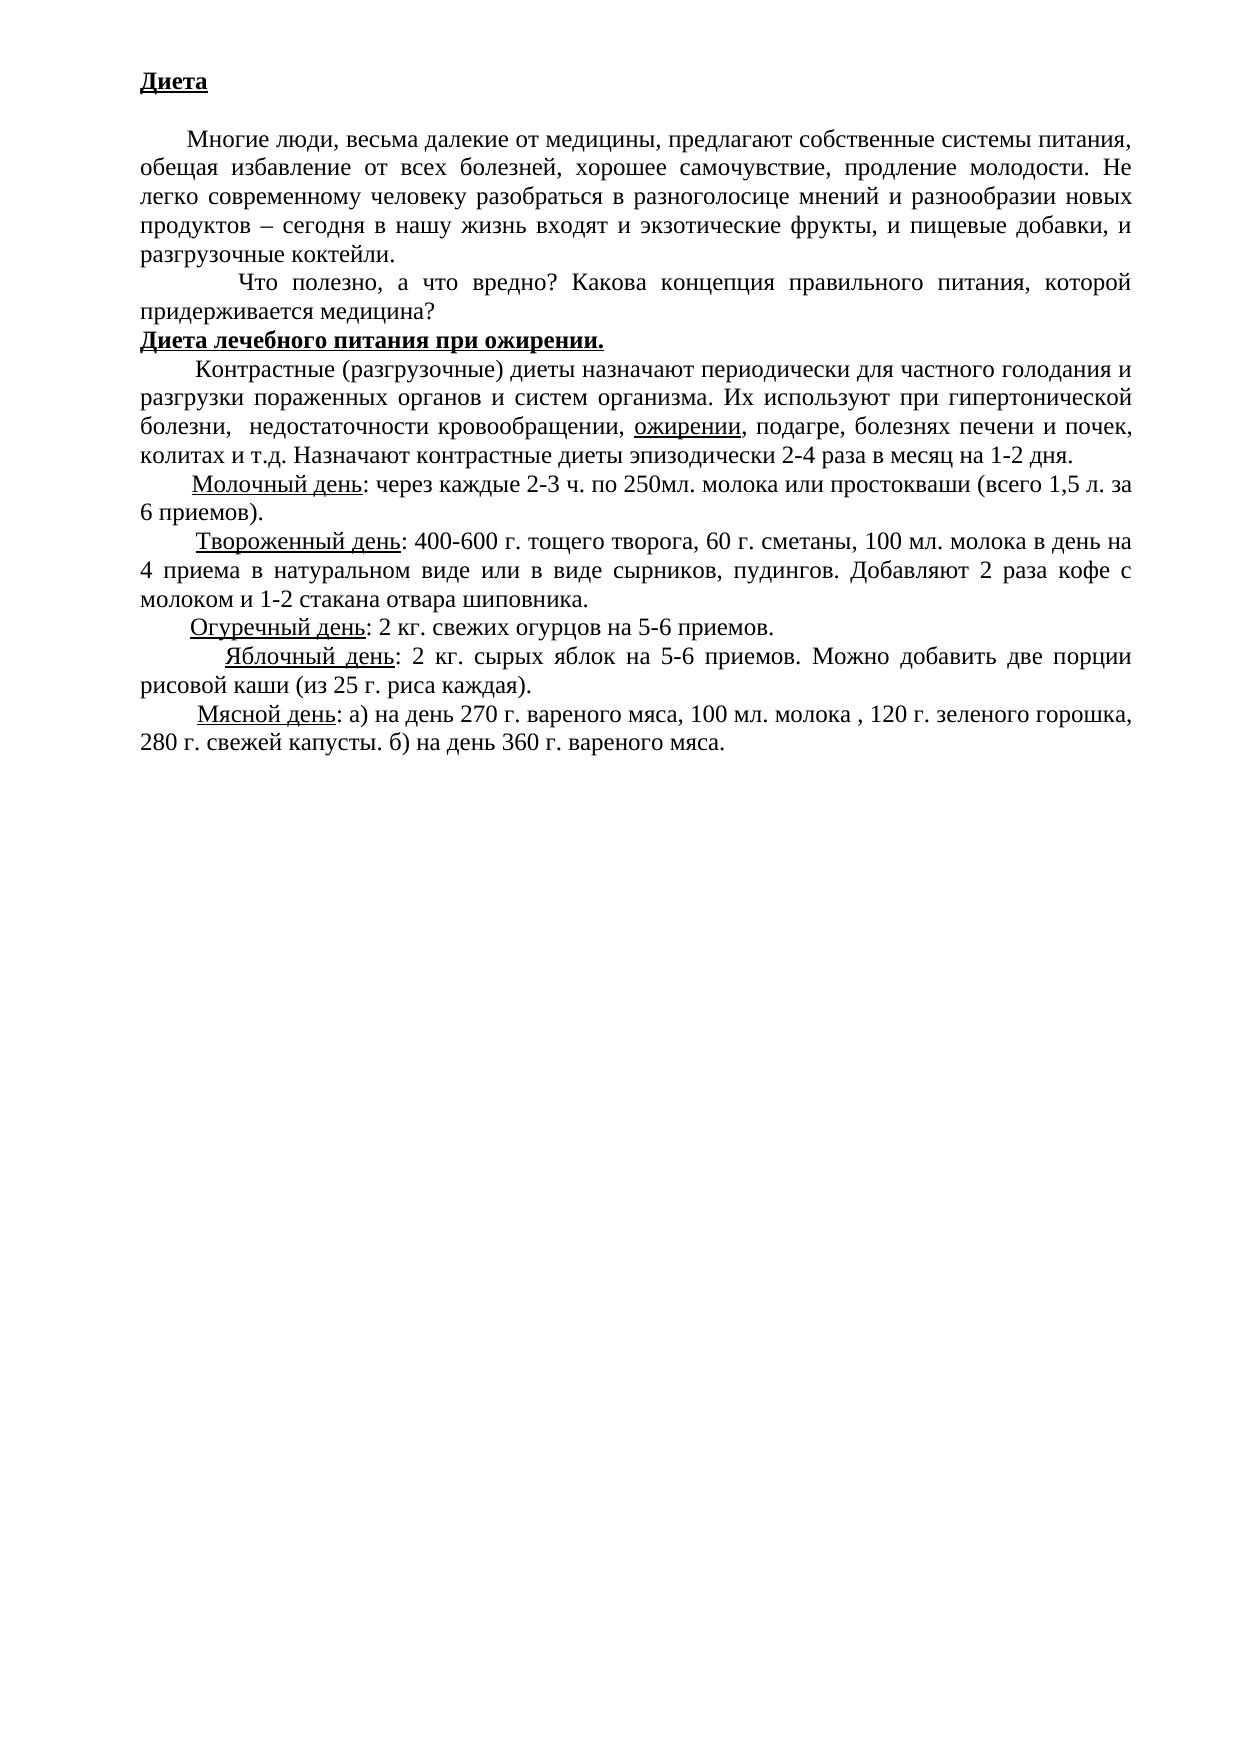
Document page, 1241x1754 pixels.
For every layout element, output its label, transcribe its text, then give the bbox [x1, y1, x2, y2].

text Что полезно, а что вредно? Какова концепция правильного питания, которой придерживается медицина? [140, 267, 1133, 325]
text Диета [140, 66, 1133, 95]
text Молочный день: через каждые 2-3 ч. по 250мл. молока или простокваши (всего 1,5 л. за 6 приемов). [140, 469, 1133, 526]
text Твороженный день: 400-600 г. тощего творога, 60 г. сметаны, 100 мл. молока в день на 4 приема в натуральном виде или в виде сырников, пудингов. Добавляют 2 раза кофе с молоком и 1-2 стакана отвара шиповника. [140, 526, 1133, 612]
text Контрастные (разгрузочные) диеты назначают периодически для частного голодания и разгрузки пораженных органов и систем организма. Их используют при гипертонической болезни, недостаточности кровообращении, ожирении, подагре, болезнях печени и почек, колитах и т.д. Назначают контрастные диеты эпизодически 2-4 раза в месяц на 1-2 дня. [140, 354, 1133, 469]
text Огуречный день: 2 кг. свежих огурцов на 5-6 приемов. [140, 612, 1133, 641]
text Диета лечебного питания при ожирении. [140, 325, 1133, 354]
text Яблочный день: 2 кг. сырых яблок на 5-6 приемов. Можно добавить две порции рисовой каши (из 25 г. риса каждая). [140, 641, 1133, 699]
text Мясной день: а) на день 270 г. вареного мяса, 100 мл. молока , 120 г. зеленого горошка, 280 г. свежей капусты. б) на день 360 г. вареного мяса. [140, 699, 1133, 756]
text Многие люди, весьма далекие от медицины, предлагают собственные системы питания, обещая избавление от всех болезней, хорошее самочувствие, продление молодости. Не легко современному человеку разобраться в разноголосице мнений и разнообразии новых продуктов – сегодня в нашу жизнь входят и экзотические фрукты, и пищевые добавки, и разгрузочные коктейли. [140, 124, 1133, 267]
